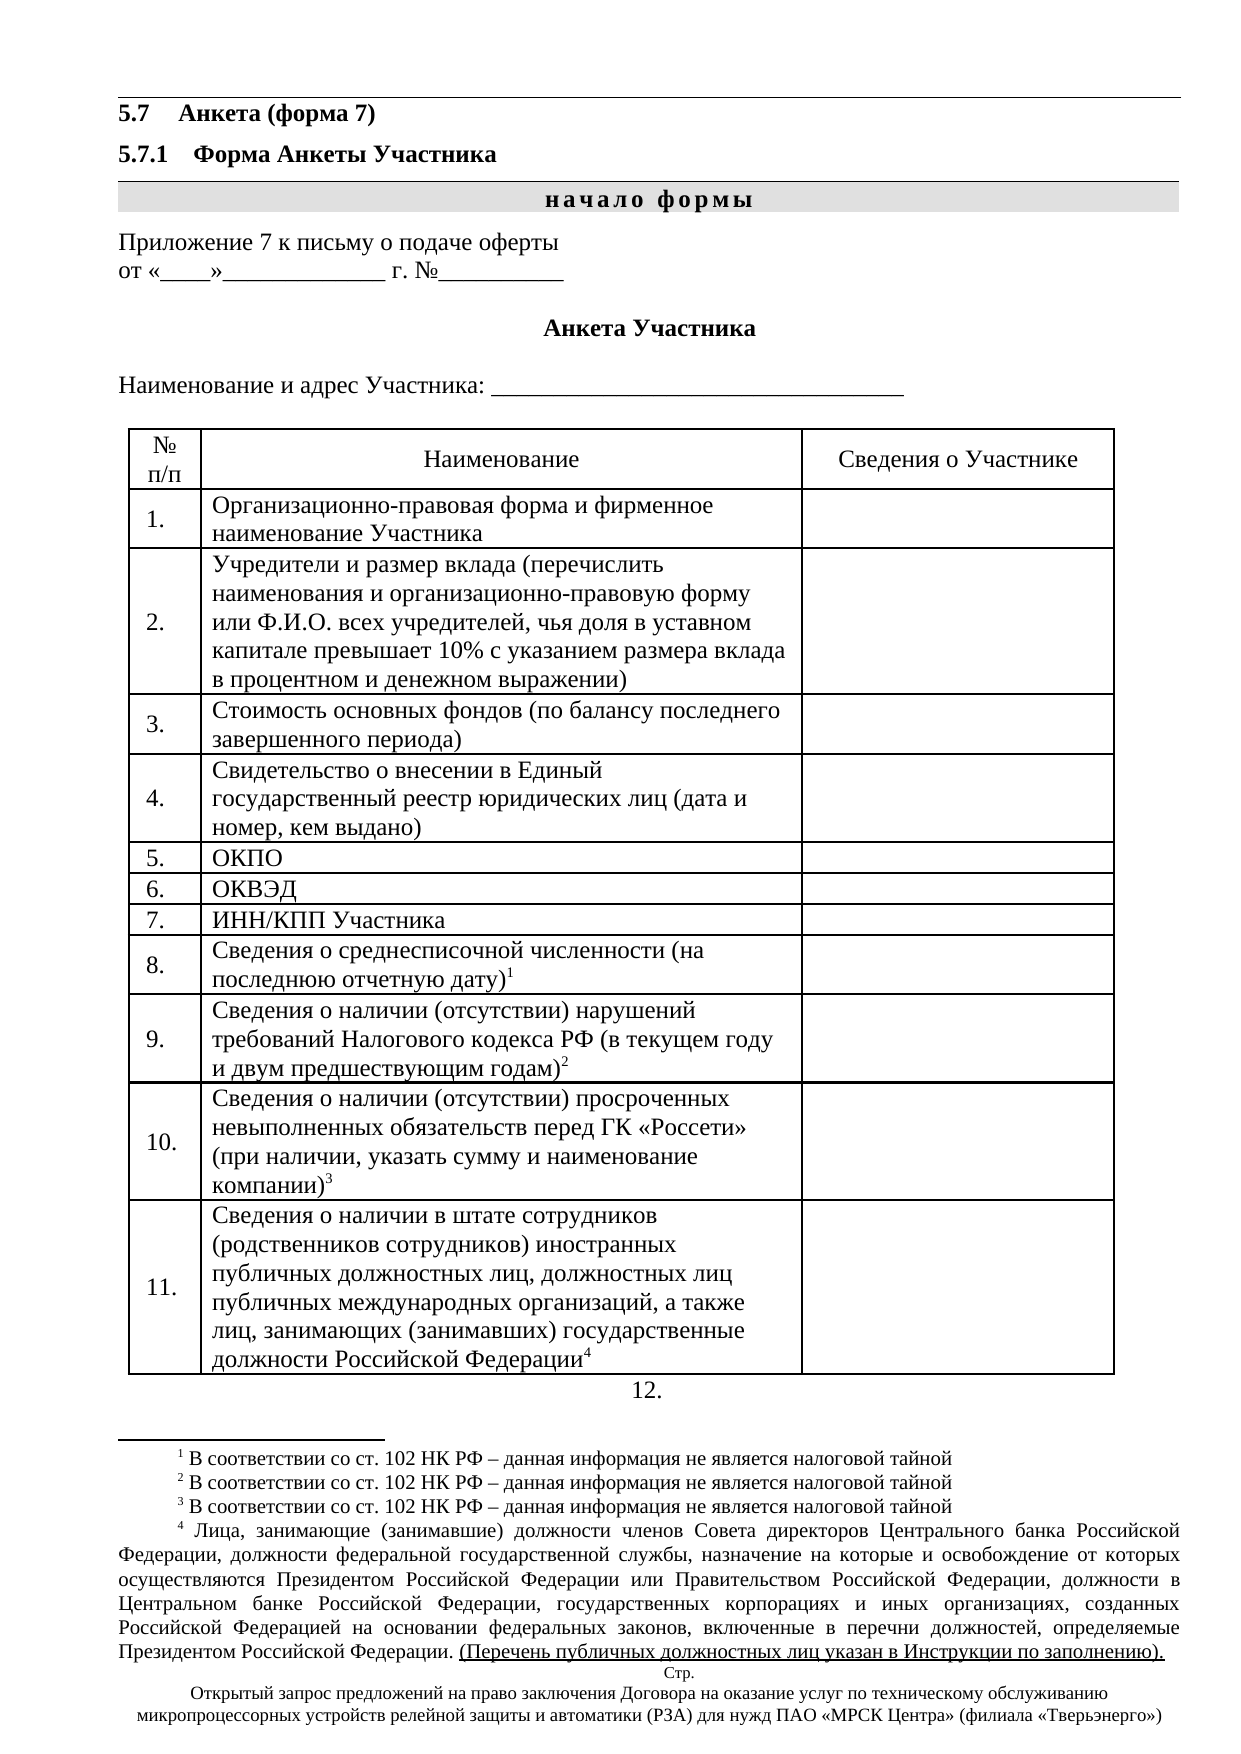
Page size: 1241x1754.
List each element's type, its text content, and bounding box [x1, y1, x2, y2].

table_cell [803, 695, 1113, 753]
table_cell Сведения о наличии (отсутствии) просроченных невыполненных обязательств перед ГК «Россети» (при наличии, указать сумму и наименование компании) [202, 1084, 801, 1198]
table_header [130, 936, 200, 993]
table_cell [130, 549, 200, 693]
text Приложение 7 к письму о подаче оферты от «____»_____________ г. №__________ [118, 227, 1181, 284]
table_cell [803, 874, 1113, 903]
table_header Сведения о среднесписочной численности (на последнюю отчетную дату) [202, 936, 801, 993]
table_header № п/п [130, 430, 200, 488]
table_cell [803, 490, 1113, 547]
table_cell Сведения о наличии (отсутствии) нарушений требований Налогового кодекса РФ (в текущем году и двум предшествующим годам) [202, 995, 801, 1081]
table_cell Учредители и размер вклада (перечислить наименования и организационно-правовую форму или Ф.И.О. всех учредителей, чья доля в уставном капитале превышает 10% с указанием размера вклада в процентном и денежном выражении) [202, 549, 801, 693]
table_cell [130, 905, 200, 933]
table_cell [130, 695, 200, 753]
text Анкета Участника [118, 313, 1181, 342]
table_cell [130, 490, 200, 547]
table_cell ИНН/КПП Участника [202, 905, 801, 933]
table_cell [130, 755, 200, 841]
table_cell [130, 843, 200, 872]
table_cell [130, 995, 200, 1081]
table_cell [803, 843, 1113, 872]
table_cell [130, 1201, 200, 1373]
table_header Сведения о Участнике [803, 430, 1113, 488]
table_cell ОКПО [202, 843, 801, 872]
table_cell Сведения о наличии в штате сотрудников (родственников сотрудников) иностранных публичных должностных лиц, должностных лиц публичных международных организаций, а также лиц, занимающих (занимавших) государственные должности Российской Федерации [202, 1201, 801, 1373]
table_cell ОКВЭД [202, 874, 801, 903]
table_cell [130, 874, 200, 903]
table_cell [803, 755, 1113, 841]
table_header [803, 936, 1113, 993]
table_cell [130, 1084, 200, 1198]
table_cell [803, 1084, 1113, 1198]
table_cell [803, 905, 1113, 933]
table_cell [803, 995, 1113, 1081]
subtitle Анкета (форма 7) [118, 98, 1181, 127]
table_header Наименование [202, 430, 801, 488]
table_cell Стоимость основных фондов (по балансу последнего завершенного периода) [202, 695, 801, 753]
subtitle Форма Анкеты Участника [118, 139, 1181, 168]
table_cell Свидетельство о внесении в Единый государственный реестр юридических лиц (дата и номер, кем выдано) [202, 755, 801, 841]
text начало формы [118, 182, 1179, 212]
table_cell [803, 549, 1113, 693]
text Наименование и адрес Участника: _________________________________ [118, 371, 1181, 399]
table_cell Организационно-правовая форма и фирменное наименование Участника [202, 490, 801, 547]
table_cell [803, 1201, 1113, 1373]
